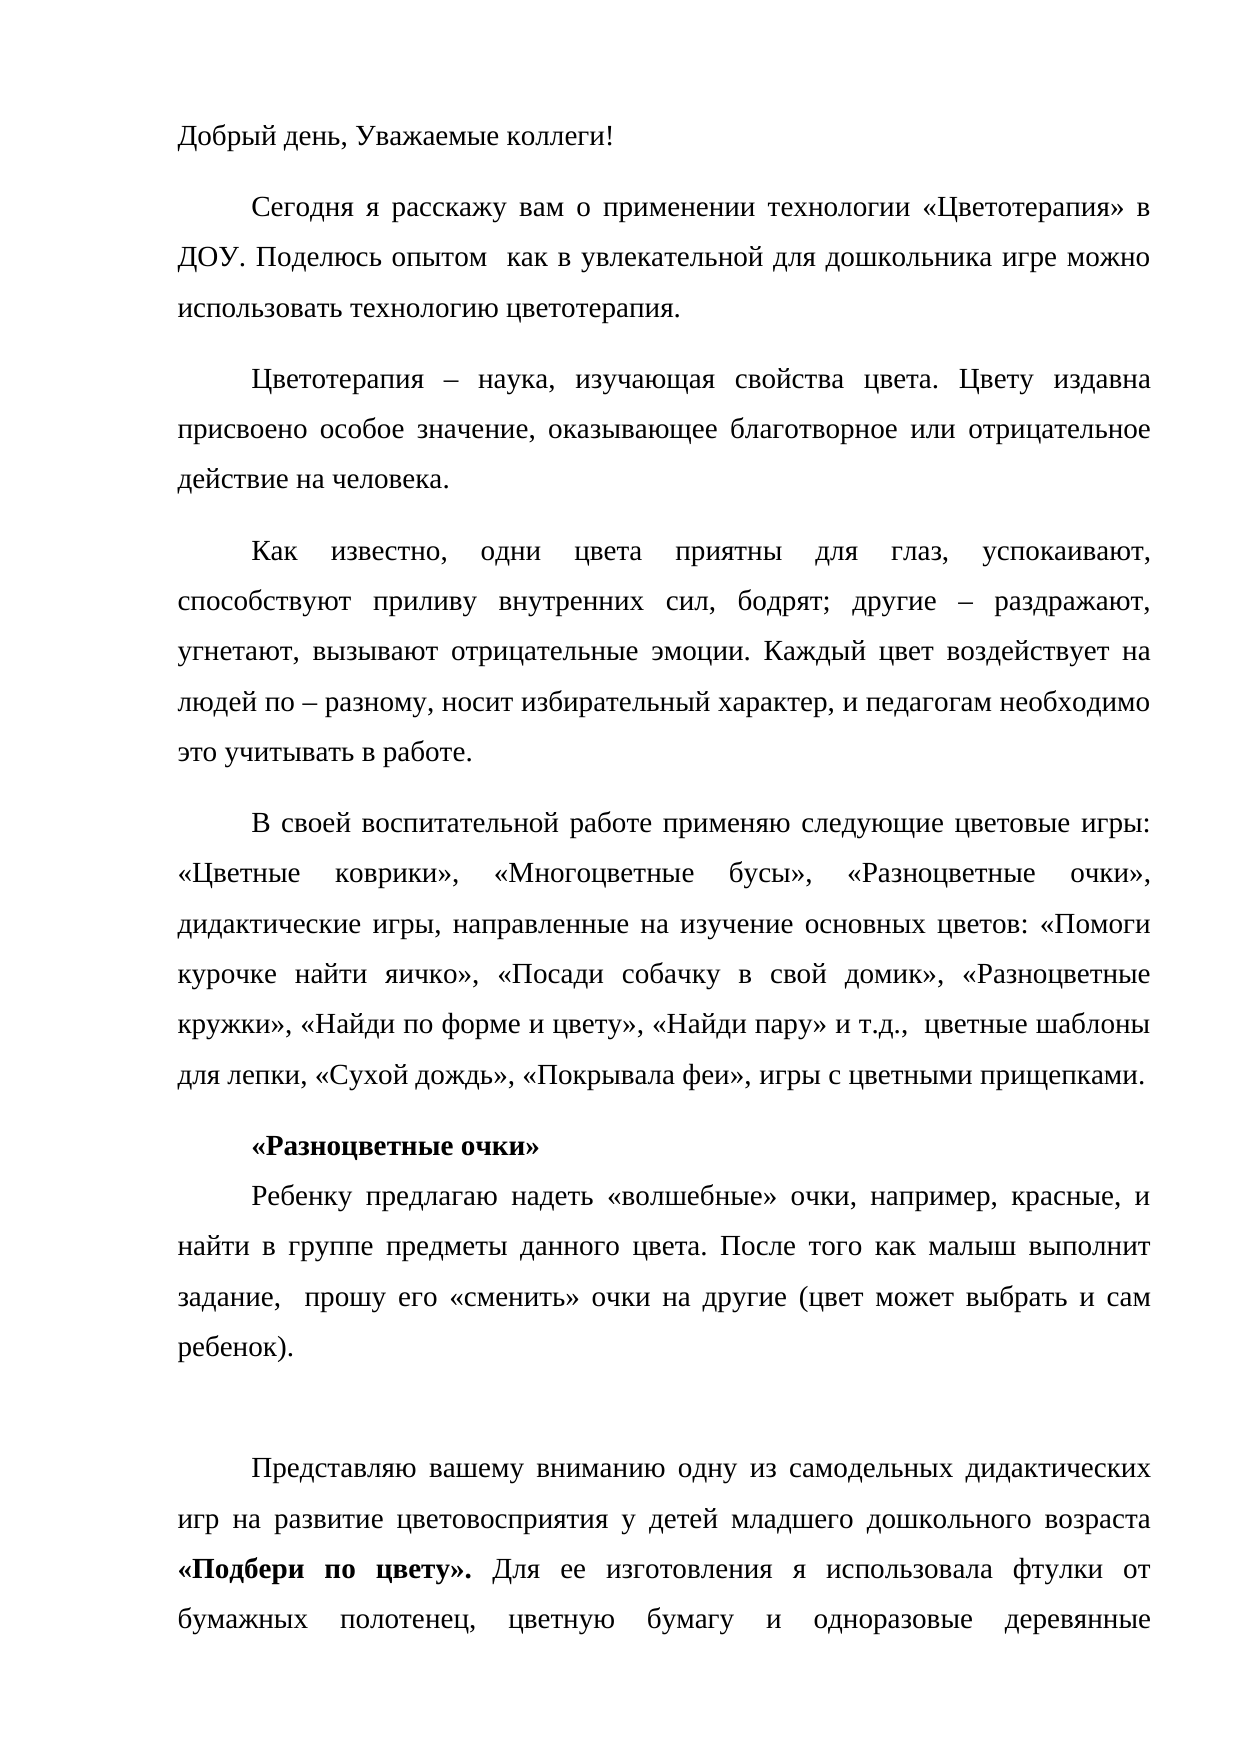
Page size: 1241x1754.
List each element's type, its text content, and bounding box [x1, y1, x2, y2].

text Как известно, одни цвета приятны для глаз, успокаивают, способствуют приливу внутренних сил, бодрят; другие – раздражают, угнетают, вызывают отрицательные эмоции. Каждый цвет воздействует на людей по – разному, носит избирательный характер, и педагогам необходимо это учитывать в работе. [177, 533, 1152, 768]
text Сегодня я расскажу вам о применении технологии «Цветотерапия» в ДОУ. Поделюсь опытом как в увлекательной для дошкольника игре можно использовать технологию цветотерапия. [177, 189, 1152, 323]
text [177, 1451, 1152, 1635]
text «Разноцветные очки» [177, 1128, 1152, 1161]
text В своей воспитательной работе применяю следующие цветовые игры: «Цветные коврики», «Многоцветные бусы», «Разноцветные очки», дидактические игры, направленные на изучение основных цветов: «Помоги курочке найти яичко», «Посади собачку в свой домик», «Разноцветные кружки», «Найди по форме и цвету», «Найди пару» и т.д., цветные шаблоны для лепки, «Сухой дождь», «Покрывала феи», игры с цветными прищепками. [177, 805, 1152, 1090]
text Ребенку предлагаю надеть «волшебные» очки, например, красные, и найти в группе предметы данного цвета. После того как малыш выполнит задание, прошу его «сменить» очки на другие (цвет может выбрать и сам ребенок). [177, 1178, 1152, 1363]
text Цветотерапия – наука, изучающая свойства цвета. Цвету издавна присвоено особое значение, оказывающее благотворное или отрицательное действие на человека. [177, 361, 1152, 495]
text Добрый день, Уважаемые коллеги! [177, 118, 1152, 152]
